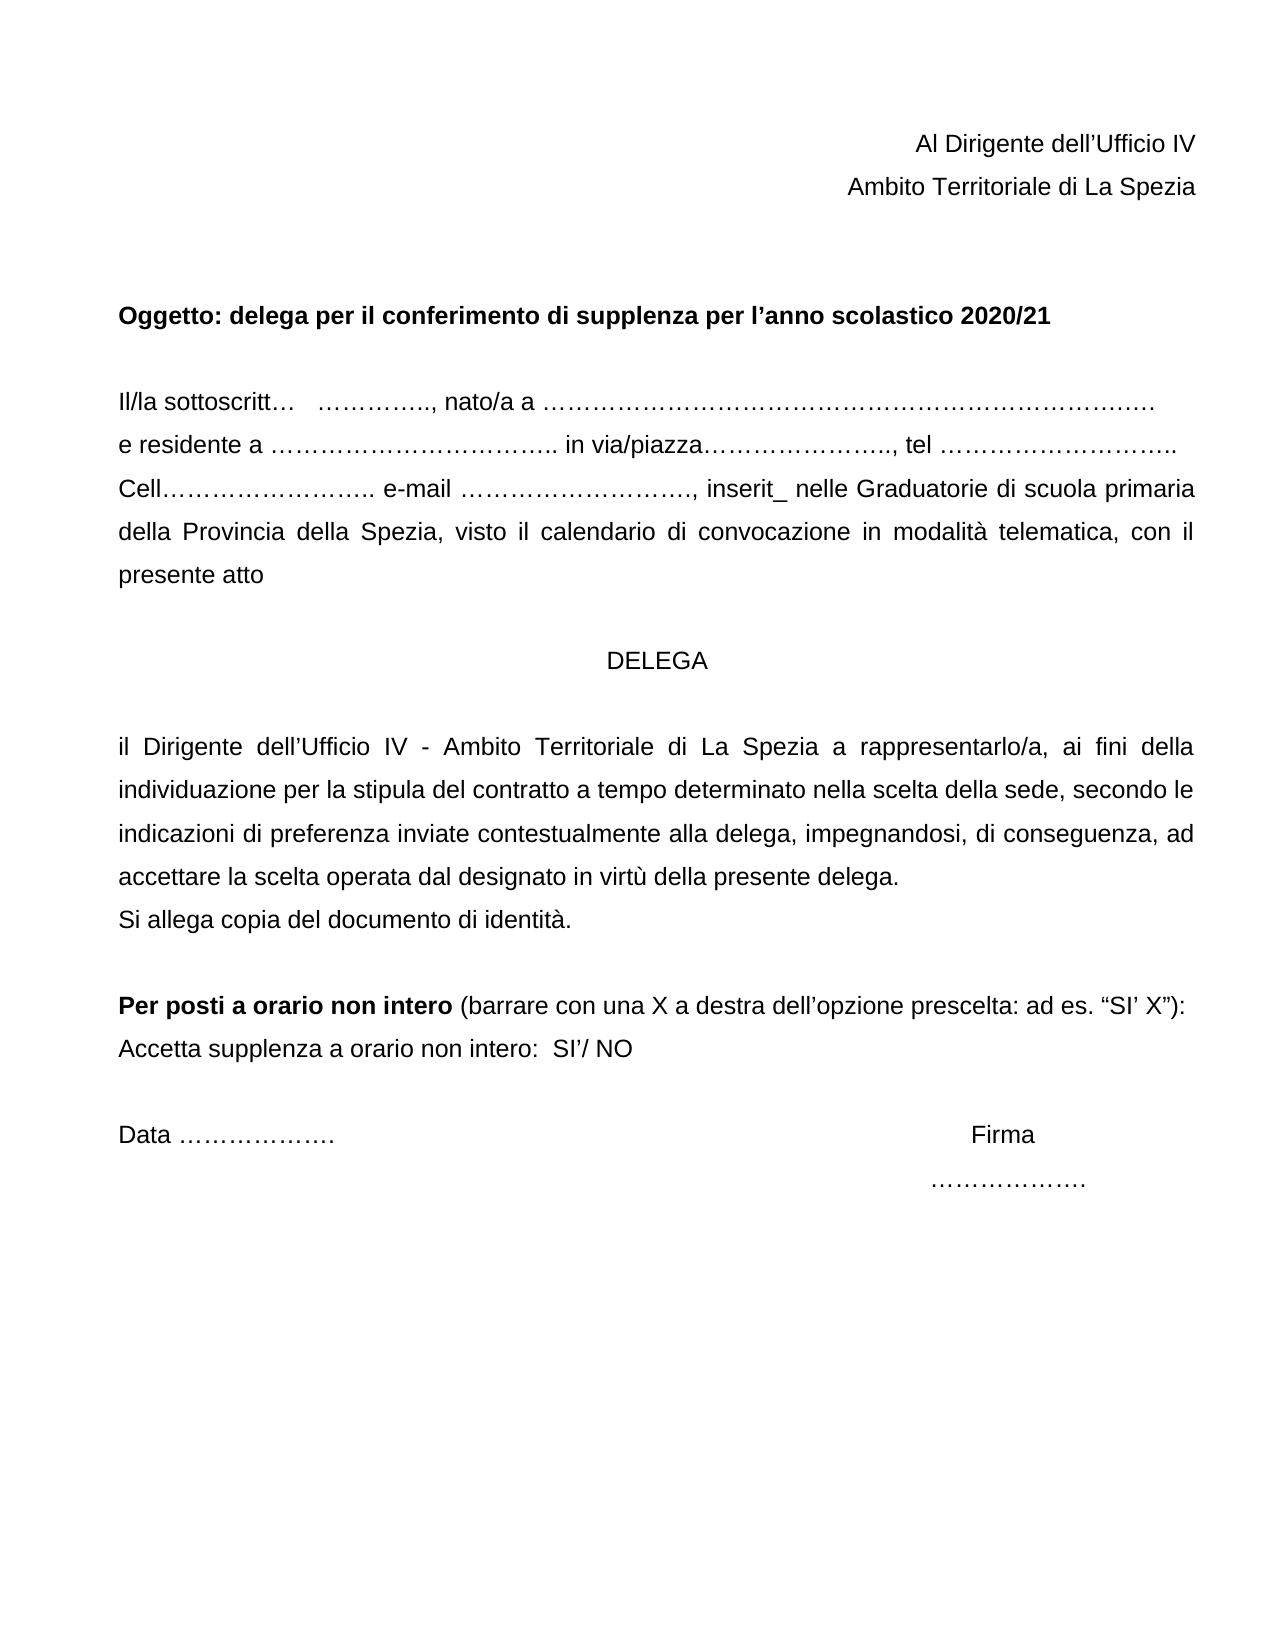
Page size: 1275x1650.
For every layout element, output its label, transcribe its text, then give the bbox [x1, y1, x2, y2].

text Cell…………………….. e-mail ………………………., inserit_ nelle Graduatorie di scuola primaria della Provincia della Spezia, visto il calendario di convocazione in modalità telematica, con il presente atto [118, 473, 1196, 588]
text ………………. [856, 1163, 1196, 1192]
text Al Dirigente dell’Ufficio IV [118, 128, 1196, 157]
text e residente a …………………………….. in via/piazza………………….., tel ……………………….. [118, 430, 1196, 459]
text Data ………………. Firma [118, 1120, 1196, 1149]
text Per posti a orario non intero (barrare con una X a destra dell’opzione prescelta: ad es. “SI’ X”): [118, 991, 1196, 1020]
text Oggetto: delega per il conferimento di supplenza per l’anno scolastico 2020/21 [118, 301, 1196, 330]
text Si allega copia del documento di identità. [118, 905, 1196, 933]
text Accetta supplenza a orario non intero: SI’/ NO [118, 1034, 1196, 1063]
text il Dirigente dell’Ufficio IV - Ambito Territoriale di La Spezia a rappresentarlo/a, ai fini della individuazione per la stipula del contratto a tempo determinato nella scelta della sede, secondo le indicazioni di preferenza inviate contestualmente alla delega, impegnandosi, di conseguenza, ad accettare la scelta operata dal designato in virtù della presente delega. [118, 732, 1196, 890]
text Il/la sottoscritt… ………….., nato/a a …………………………………………………………….…. [118, 387, 1196, 416]
text DELEGA [118, 646, 1196, 675]
text Ambito Territoriale di La Spezia [118, 172, 1196, 200]
